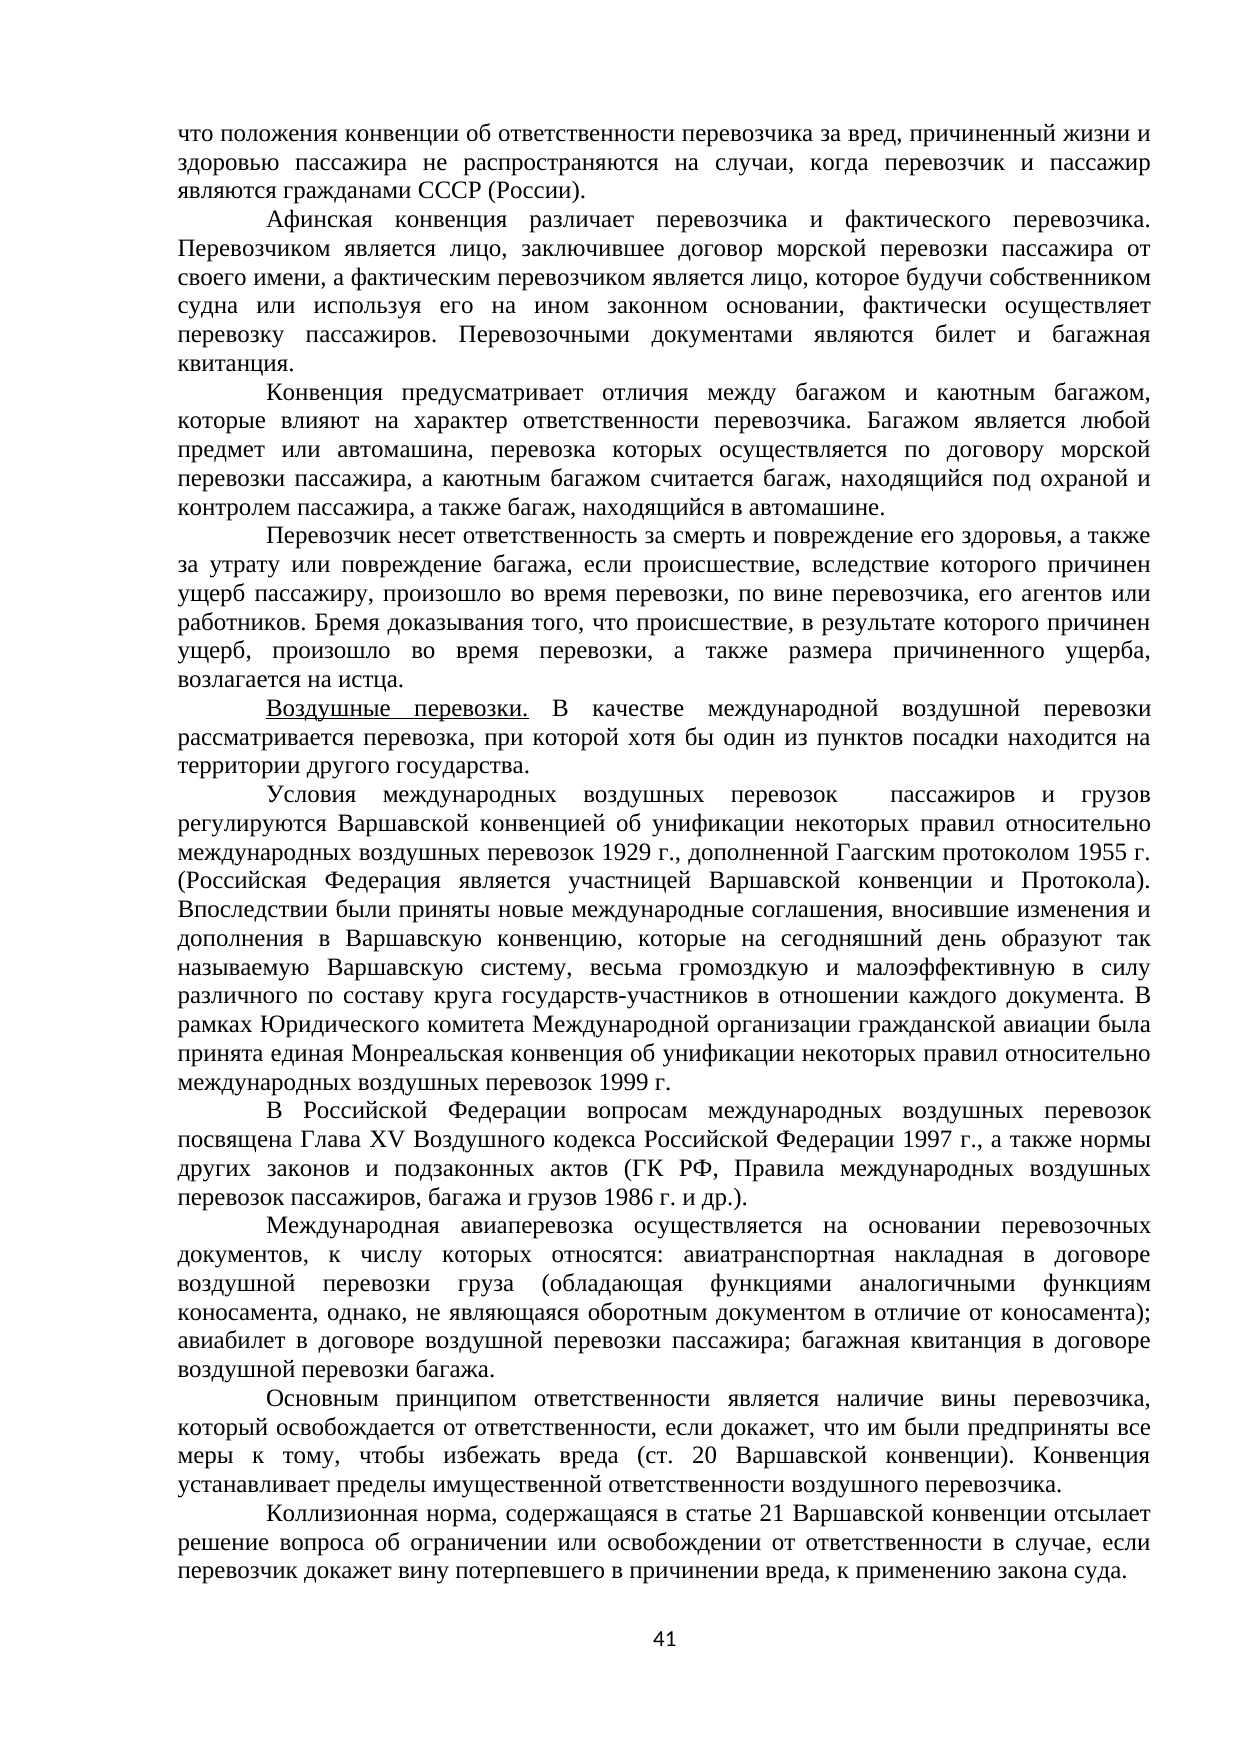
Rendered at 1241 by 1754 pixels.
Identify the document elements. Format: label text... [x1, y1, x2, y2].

text Условия международных воздушных перевозок пассажиров и грузов регулируются Варшавской конвенцией об унификации некоторых правил относительно международных воздушных перевозок 1929 г., дополненной Гаагским протоколом 1955 г. (Российская Федерация является участницей Варшавской конвенции и Протокола). Впоследствии были приняты новые международные соглашения, вносившие изменения и дополнения в Варшавскую конвенцию, которые на сегодняшний день образуют так называемую Варшавскую систему, весьма громоздкую и малоэффективную в силу различного по составу круга государств-участников в отношении каждого документа. В рамках Юридического комитета Международной организации гражданской авиации была принята единая Монреальская конвенция об унификации некоторых правил относительно международных воздушных перевозок 1999 г. [177, 779, 1152, 1096]
text Афинская конвенция различает перевозчика и фактического перевозчика. Перевозчиком является лицо, заключившее договор морской перевозки пассажира от своего имени, а фактическим перевозчиком является лицо, которое будучи собственником судна или используя его на ином законном основании, фактически осуществляет перевозку пассажиров. Перевозочными документами являются билет и багажная квитанция. [177, 204, 1152, 377]
text Коллизионная норма, содержащаяся в статье 21 Варшавской конвенции отсылает решение вопроса об ограничении или освобождении от ответственности в случае, если перевозчик докажет вину потерпевшего в причинении вреда, к применению закона суда. [177, 1498, 1152, 1584]
text Международная авиаперевозка осуществляется на основании перевозочных документов, к числу которых относятся: авиатранспортная накладная в договоре воздушной перевозки груза (обладающая функциями аналогичными функциям коносамента, однако, не являющаяся оборотным документом в отличие от коносамента); авиабилет в договоре воздушной перевозки пассажира; багажная квитанция в договоре воздушной перевозки багажа. [177, 1211, 1152, 1383]
text Конвенция предусматривает отличия между багажом и каютным багажом, которые влияют на характер ответственности перевозчика. Багажом является любой предмет или автомашина, перевозка которых осуществляется по договору морской перевозки пассажира, а каютным багажом считается багаж, находящийся под охраной и контролем пассажира, а также багаж, находящийся в автомашине. [177, 377, 1152, 521]
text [177, 118, 1152, 204]
text Воздушные перевозки. В качестве международной воздушной перевозки рассматривается перевозка, при которой хотя бы один из пунктов посадки находится на территории другого государства. [177, 693, 1152, 779]
text В Российской Федерации вопросам международных воздушных перевозок посвящена Глава XV Воздушного кодекса Российской Федерации 1997 г., а также нормы других законов и подзаконных актов (ГК РФ, Правила международных воздушных перевозок пассажиров, багажа и грузов 1986 г. и др.). [177, 1096, 1152, 1211]
text Перевозчик несет ответственность за смерть и повреждение его здоровья, а также за утрату или повреждение багажа, если происшествие, вследствие которого причинен ущерб пассажиру, произошло во время перевозки, по вине перевозчика, его агентов или работников. Бремя доказывания того, что происшествие, в результате которого причинен ущерб, произошло во время перевозки, а также размера причиненного ущерба, возлагается на истца. [177, 521, 1152, 693]
text Основным принципом ответственности является наличие вины перевозчика, который освобождается от ответственности, если докажет, что им были предприняты все меры к тому, чтобы избежать вреда (ст. 20 Варшавской конвенции). Конвенция устанавливает пределы имущественной ответственности воздушного перевозчика. [177, 1383, 1152, 1498]
